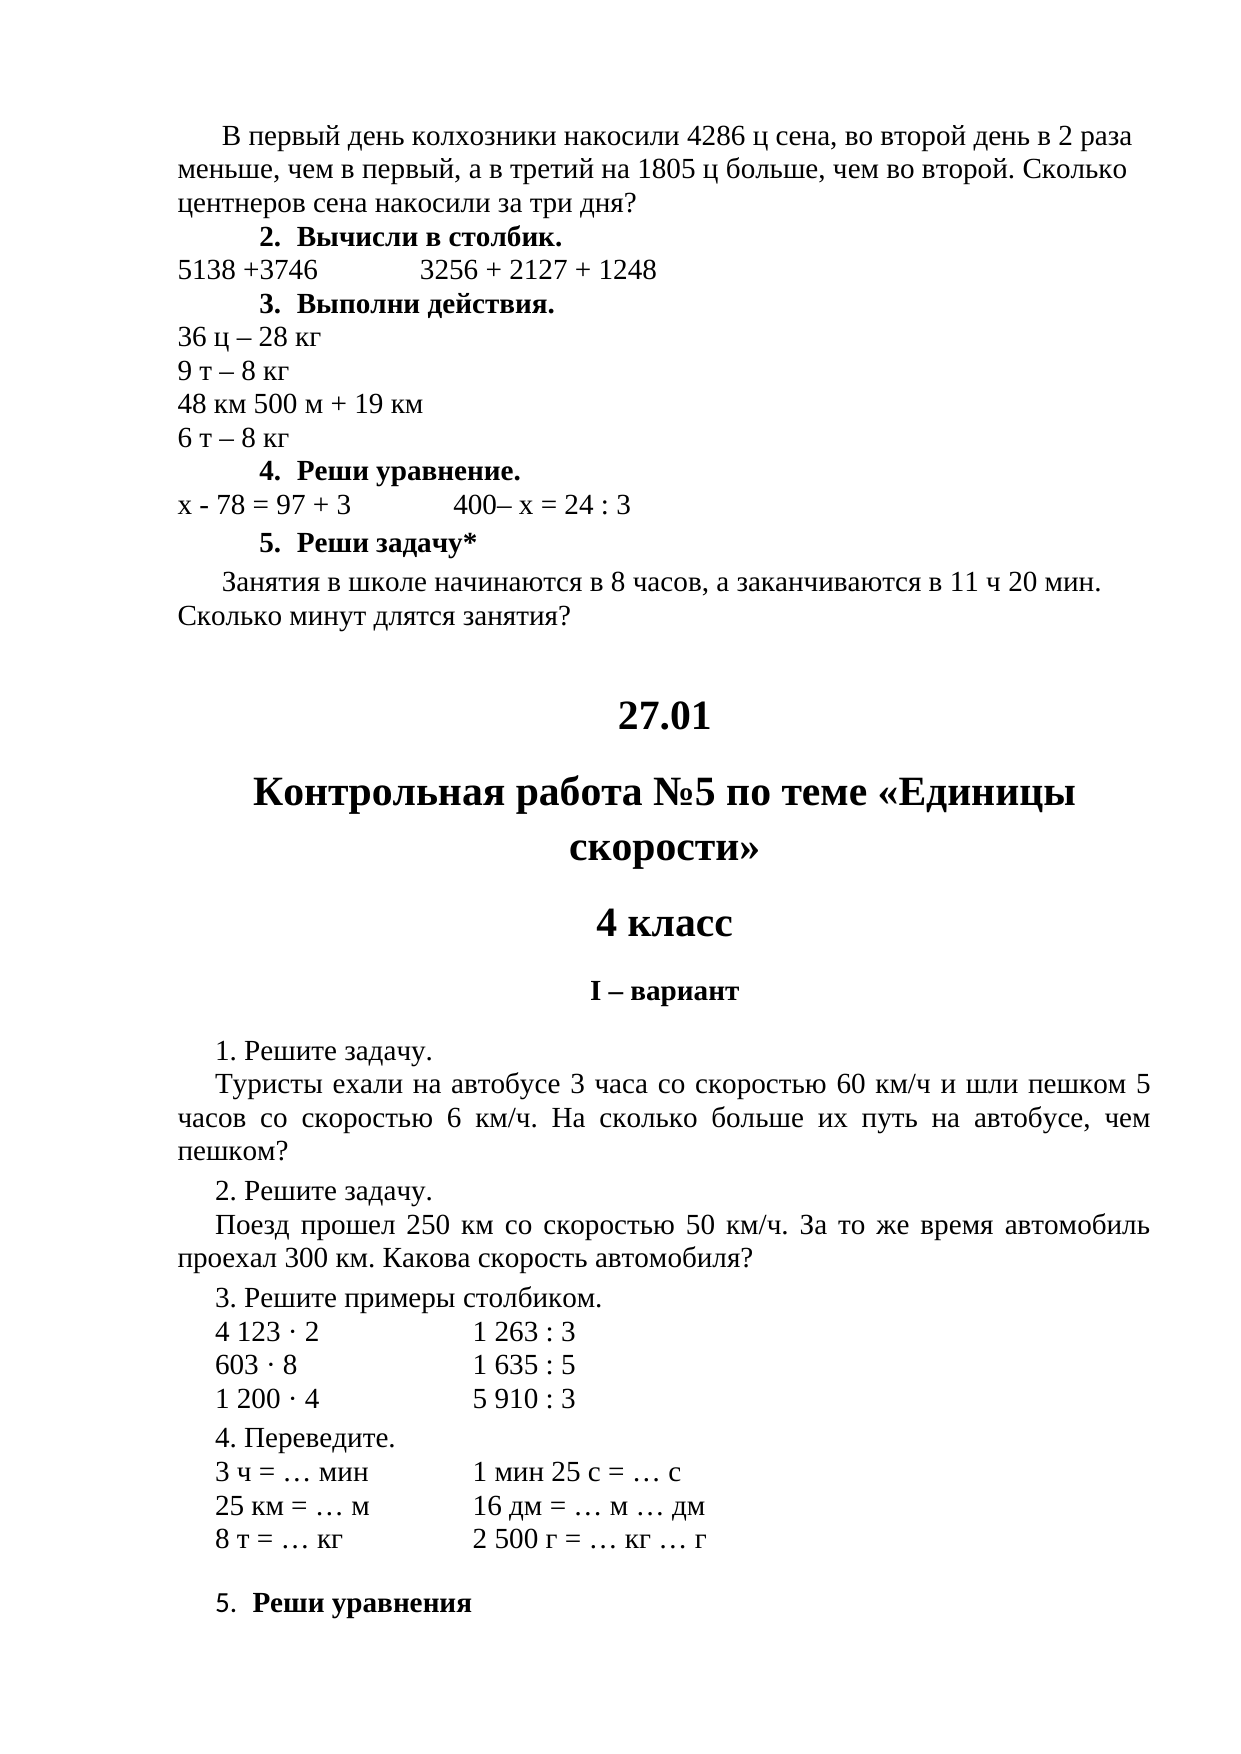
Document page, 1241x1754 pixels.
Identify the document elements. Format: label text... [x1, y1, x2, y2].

text 6 т – 8 кг [177, 420, 1152, 453]
text Контрольная работа №5 по теме «Единицы скорости» [177, 767, 1152, 869]
text Занятия в школе начинаются в 8 часов, а заканчиваются в 11 ч 20 мин. Сколько минут длятся занятия? [177, 564, 1152, 631]
text 3 ч = … мин 1 мин 25 с = … с [177, 1454, 1152, 1488]
text 9 т – 8 кг [177, 353, 1152, 386]
text 4. Переведите. [177, 1421, 1152, 1454]
list Реши уравнение. [259, 453, 1152, 487]
text 4 123 · 2 1 263 : 3 [177, 1314, 1152, 1347]
text 4 класс [177, 898, 1152, 946]
text 1 200 · 4 5 910 : 3 [177, 1381, 1152, 1414]
text 36 ц – 28 кг [177, 319, 1152, 353]
list Вычисли в столбик. [259, 219, 1152, 252]
list Выполни действия. [259, 286, 1152, 319]
list Реши задачу* [259, 526, 1152, 559]
text В первый день колхозники накосили 4286 ц сена, во второй день в 2 раза меньше, чем в первый, а в третий на 1805 ц больше, чем во второй. Сколько центнеров сена накосили за три дня? [177, 118, 1152, 219]
list Реши уравнения [215, 1584, 1152, 1619]
text Поезд прошел 250 км со скоростью 50 км/ч. За то же время автомобиль проехал 300 км. Какова скорость автомобиля? [177, 1207, 1152, 1274]
text 2. Решите задачу. [177, 1173, 1152, 1207]
text 1. Решите задачу. [177, 1033, 1152, 1066]
text I – вариант [177, 973, 1152, 1007]
text 3. Решите примеры столбиком. [177, 1280, 1152, 1314]
text 603 · 8 1 635 : 5 [177, 1347, 1152, 1381]
text 8 т = … кг 2 500 г = … кг … г [177, 1521, 1152, 1555]
text х - 78 = 97 + 3 400– х = 24 : 3 [177, 487, 1152, 521]
text 48 км 500 м + 19 км [177, 386, 1152, 420]
text 5138 +3746 3256 + 2127 + 1248 [177, 252, 1152, 286]
text Туристы ехали на автобусе 3 часа со скоростью 60 км/ч и шли пешком 5 часов со скоростью 6 км/ч. На сколько больше их путь на автобусе, чем пешком? [177, 1066, 1152, 1167]
text 27.01 [177, 691, 1152, 738]
text 25 км = … м 16 дм = … м … дм [177, 1488, 1152, 1521]
